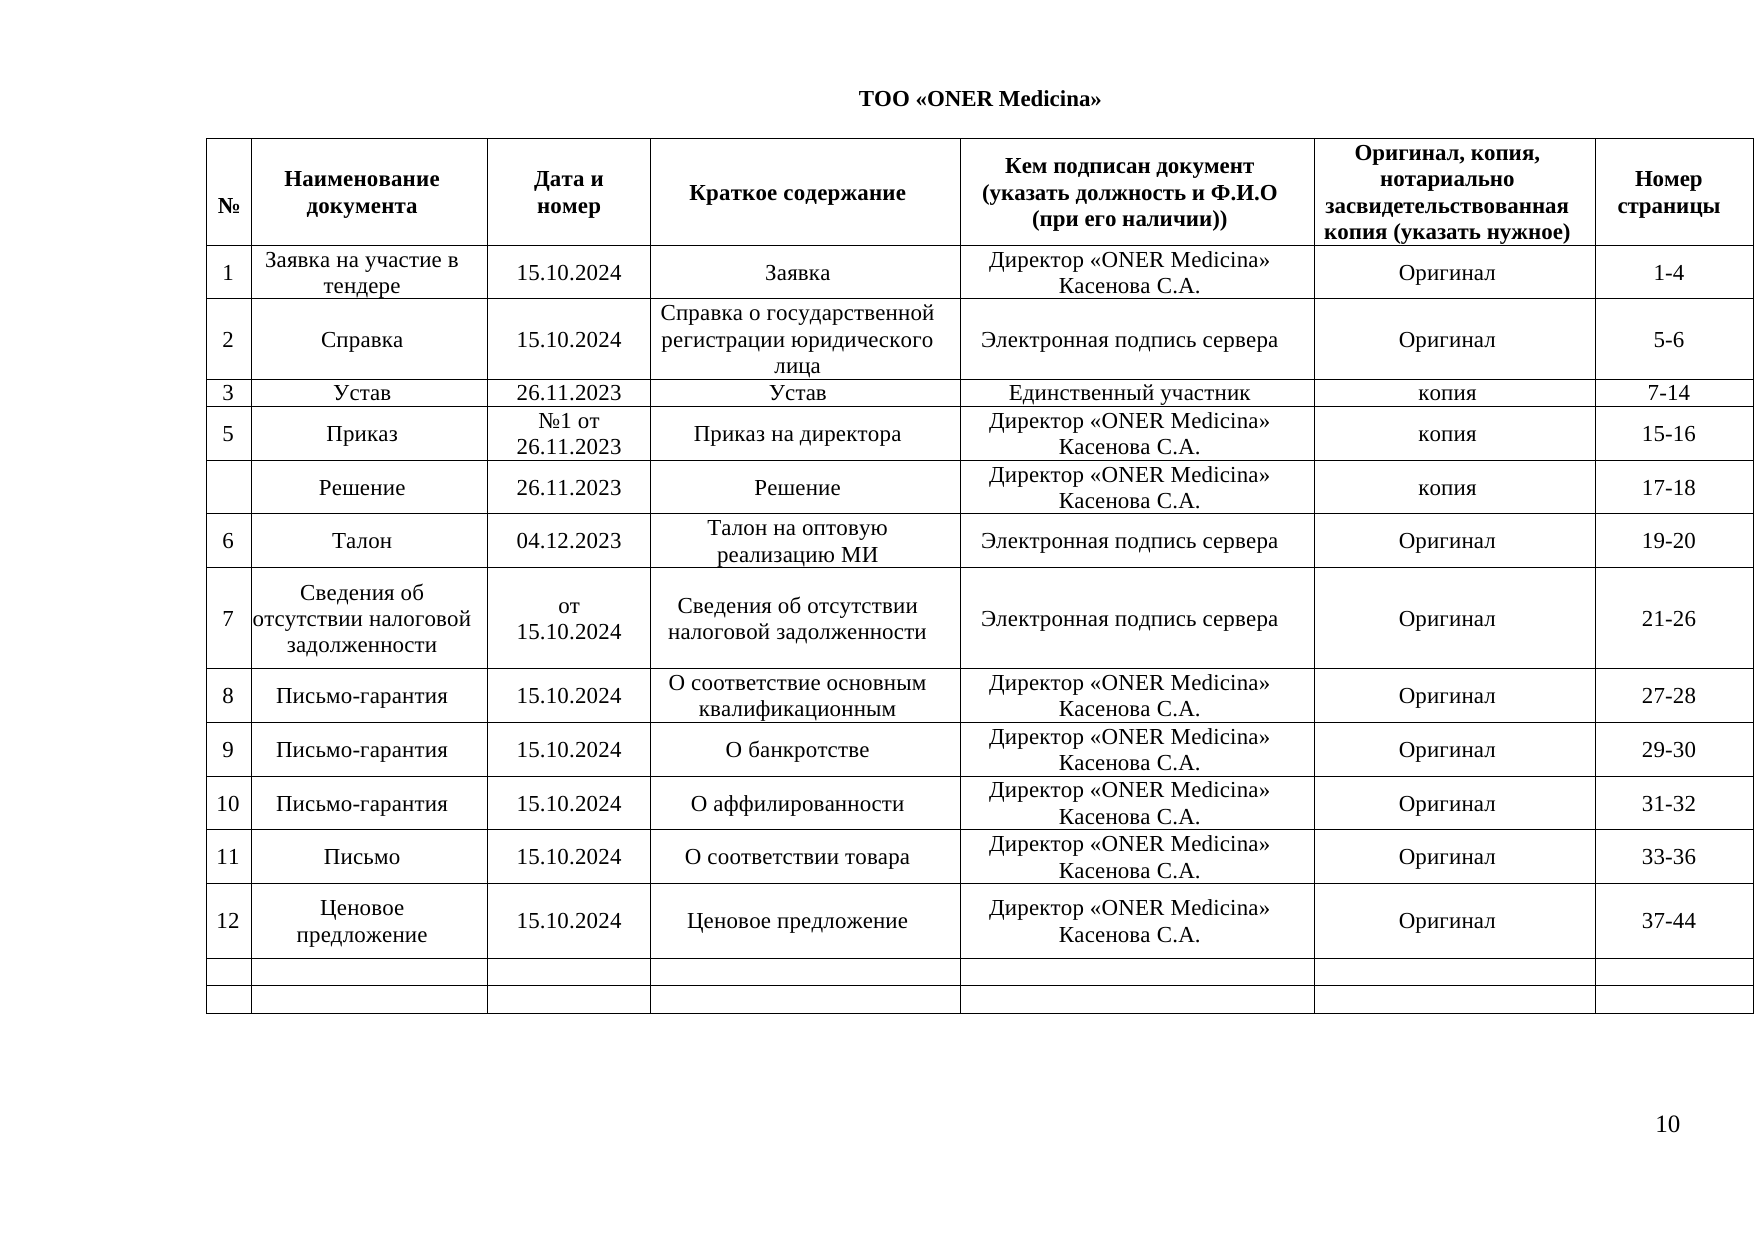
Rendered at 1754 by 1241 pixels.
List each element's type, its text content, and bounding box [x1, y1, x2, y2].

table_cell 26.11.2023 [488, 461, 650, 513]
table_cell 12 [207, 884, 251, 958]
table_cell Оригинал [1315, 723, 1595, 776]
table_cell копия [1315, 407, 1595, 459]
table_cell Единственный участник [961, 380, 1314, 406]
table_cell Электронная подпись сервера [961, 299, 1314, 378]
table_cell 15.10.2024 [488, 884, 650, 958]
table_cell [651, 959, 960, 985]
table_cell Директор «ONER Medicina» Касенова С.А. [961, 777, 1314, 829]
table_cell Письмо-гарантия [252, 723, 487, 776]
table_cell [961, 986, 1314, 1012]
table_cell 9 [207, 723, 251, 776]
table_cell Ценовое предложение [651, 884, 960, 958]
table_header Краткое содержание [651, 139, 960, 244]
table_cell 8 [207, 669, 251, 722]
table_cell Директор «ONER Medicina» Касенова С.А. [961, 461, 1314, 513]
table_cell [488, 986, 650, 1012]
table_cell О соответствии товара [651, 830, 960, 883]
table_cell 15.10.2024 [488, 669, 650, 722]
table_cell копия [1315, 461, 1595, 513]
table_cell О банкротстве [651, 723, 960, 776]
table_cell Приказ [252, 407, 487, 459]
table_cell 15.10.2024 [488, 299, 650, 378]
table_cell Письмо-гарантия [252, 669, 487, 722]
table_cell [252, 959, 487, 985]
table_cell Заявка [651, 246, 960, 298]
table_cell [651, 986, 960, 1012]
table_cell 21-26 [1596, 568, 1753, 668]
table_cell [207, 461, 251, 513]
table_header Дата и номер [488, 139, 650, 244]
table_cell Ценовое предложение [252, 884, 487, 958]
table_cell 27-28 [1596, 669, 1753, 722]
table_cell 1-4 [1596, 246, 1753, 298]
table_cell Заявка на участие в тендере [252, 246, 487, 298]
table_cell 17-18 [1596, 461, 1753, 513]
table_cell 5 [207, 407, 251, 459]
table_cell 31-32 [1596, 777, 1753, 829]
table_cell Сведения об отсутствии налоговой задолженности [252, 568, 487, 668]
table_cell Оригинал [1315, 299, 1595, 378]
table_cell Решение [252, 461, 487, 513]
table_header Оригинал, копия, нотариально засвидетельствованная копия (указать нужное) [1315, 139, 1595, 244]
table_cell 04.12.2023 [488, 514, 650, 567]
table_cell 15.10.2024 [488, 830, 650, 883]
table_cell 7 [207, 568, 251, 668]
table_cell [207, 959, 251, 985]
table_cell Директор «ONER Medicina» Касенова С.А. [961, 407, 1314, 459]
table_cell Оригинал [1315, 246, 1595, 298]
table_cell Устав [651, 380, 960, 406]
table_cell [961, 884, 1314, 958]
table_header Наименование документа [252, 139, 487, 244]
table_header Кем подписан документ (указать должность и Ф.И.О (при его наличии)) [961, 139, 1314, 244]
table_cell [207, 986, 251, 1012]
table_cell О аффилированности [651, 777, 960, 829]
table_cell Директор «ONER Medicina» Касенова С.А. [961, 723, 1314, 776]
table_cell Справка о государственной регистрации юридического лица [651, 299, 960, 378]
table_cell Приказ на директора [651, 407, 960, 459]
table_cell 7-14 [1596, 380, 1753, 406]
table_header № [207, 139, 251, 244]
table_cell Справка [252, 299, 487, 378]
table_cell 11 [207, 830, 251, 883]
table_cell 19-20 [1596, 514, 1753, 567]
table_cell Оригинал [1315, 669, 1595, 722]
table_cell Решение [651, 461, 960, 513]
table_cell Оригинал [1315, 830, 1595, 883]
table_cell копия [1315, 380, 1595, 406]
table_cell 3 [207, 380, 251, 406]
table_cell [1315, 986, 1595, 1012]
table_cell 15.10.2024 [488, 777, 650, 829]
table_cell Талон на оптовую реализацию МИ [651, 514, 960, 567]
table_cell 15-16 [1596, 407, 1753, 459]
table_header Номер страницы [1596, 139, 1753, 244]
table_cell Электронная подпись сервера [961, 568, 1314, 668]
text ТОО «ONER Medicina» [236, 85, 1680, 112]
table_cell [1596, 986, 1753, 1012]
table_cell [488, 959, 650, 985]
table_cell 26.11.2023 [488, 380, 650, 406]
table_cell [1596, 959, 1753, 985]
table_cell Оригинал [1315, 514, 1595, 567]
table_cell Директор «ONER Medicina» Касенова С.А. [961, 246, 1314, 298]
table_cell Директор «ONER Medicina» Касенова С.А. [961, 669, 1314, 722]
table_cell Директор «ONER Medicina» Касенова С.А. [961, 830, 1314, 883]
table_cell О соответствие основным квалификационным [651, 669, 960, 722]
table_cell Оригинал [1315, 777, 1595, 829]
table_cell от 15.10.2024 [488, 568, 650, 668]
table_cell [961, 959, 1314, 985]
table_cell Письмо [252, 830, 487, 883]
table_cell Сведения об отсутствии налоговой задолженности [651, 568, 960, 668]
table_cell Талон [252, 514, 487, 567]
table_cell 10 [207, 777, 251, 829]
table_cell 29-30 [1596, 723, 1753, 776]
table_cell 37-44 [1596, 884, 1753, 958]
table_cell №1 от 26.11.2023 [488, 407, 650, 459]
table_cell Устав [252, 380, 487, 406]
table_cell 5-6 [1596, 299, 1753, 378]
table_cell 15.10.2024 [488, 723, 650, 776]
table_cell Письмо-гарантия [252, 777, 487, 829]
table_cell 15.10.2024 [488, 246, 650, 298]
table_cell 1 [207, 246, 251, 298]
table_cell Электронная подпись сервера [961, 514, 1314, 567]
table_cell Оригинал [1315, 884, 1595, 958]
table_cell [1315, 959, 1595, 985]
table_cell [252, 986, 487, 1012]
table_cell 2 [207, 299, 251, 378]
table_cell 33-36 [1596, 830, 1753, 883]
table_cell Оригинал [1315, 568, 1595, 668]
table_cell 6 [207, 514, 251, 567]
